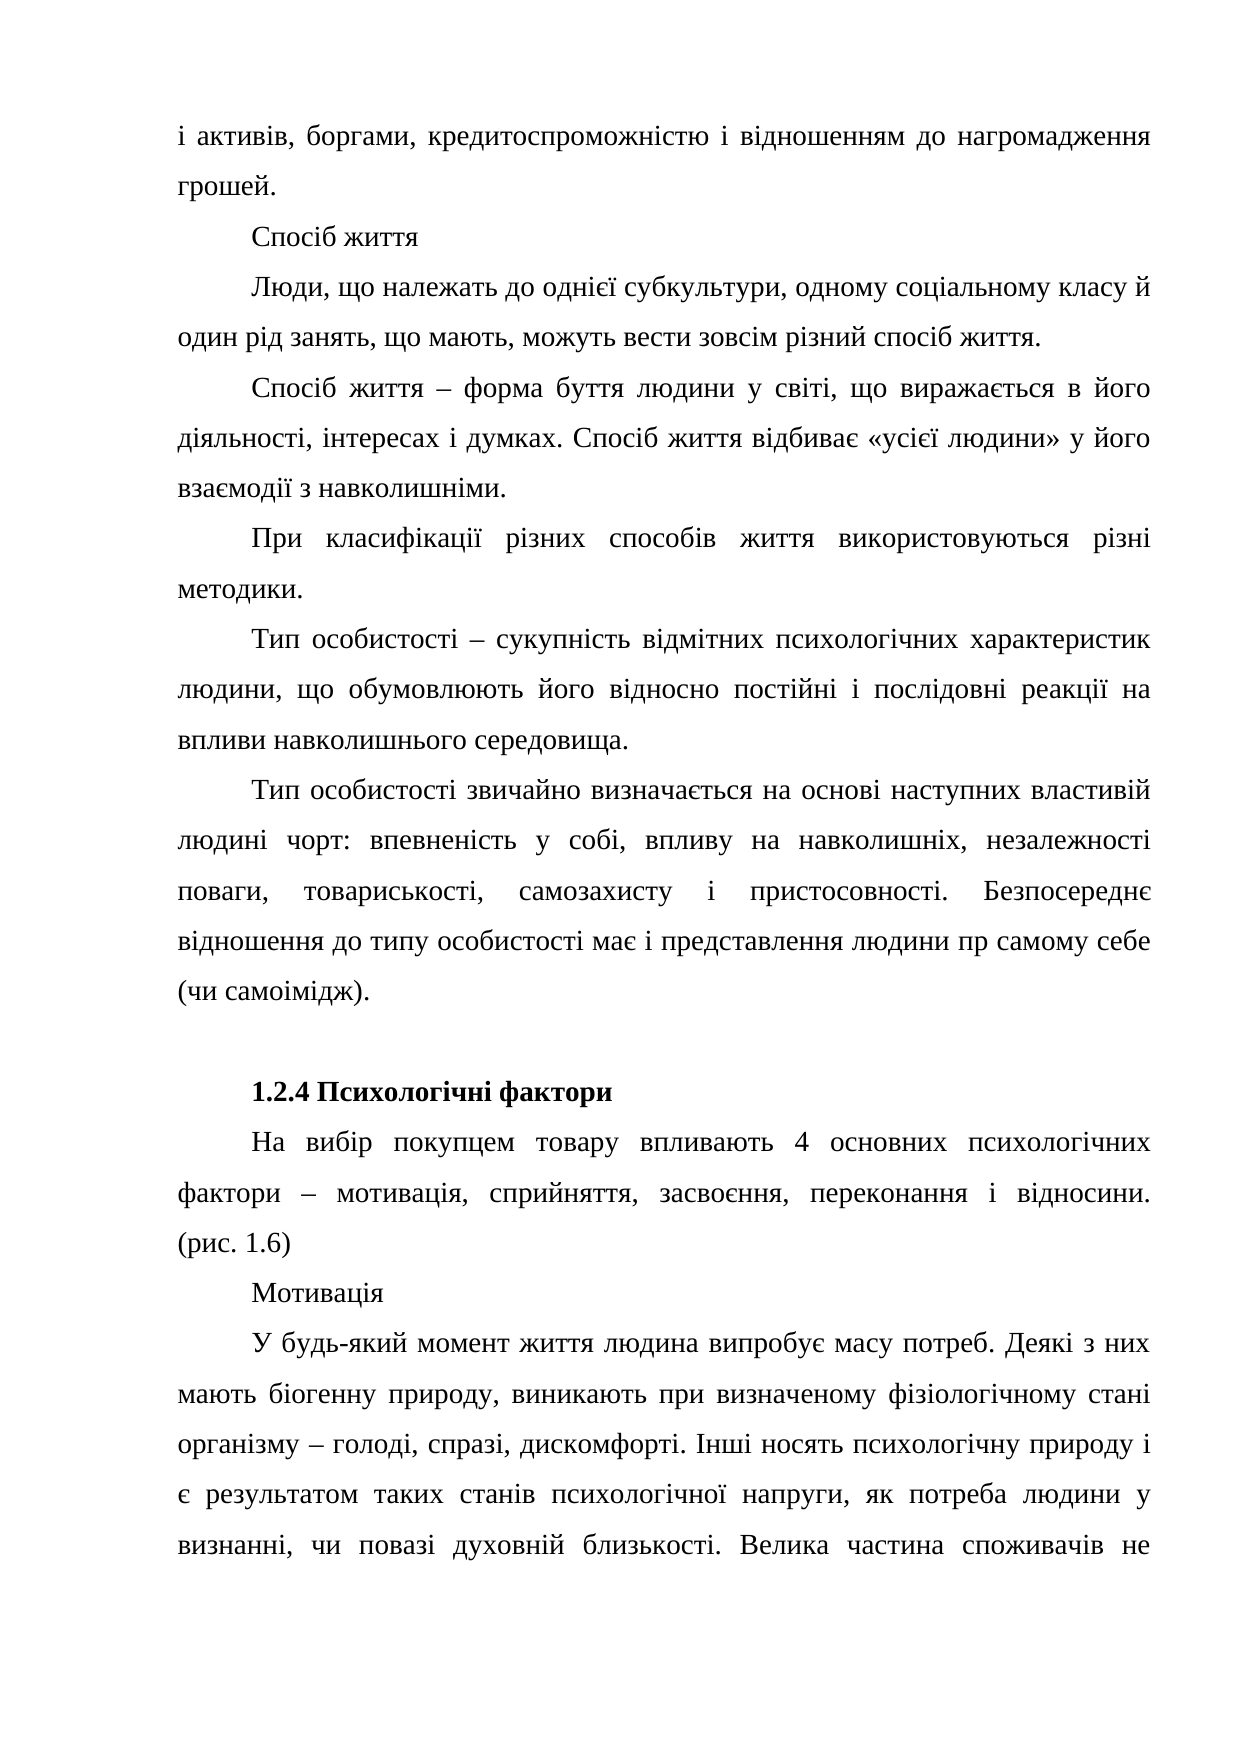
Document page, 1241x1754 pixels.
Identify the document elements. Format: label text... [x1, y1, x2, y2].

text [177, 1326, 1152, 1560]
text При класифікації різних способів життя використовуються різні методики. [177, 521, 1152, 604]
text Люди, що належать до однієї субкультури, одному соціальному класу й один рід занять, що мають, можуть вести зовсім різний спосіб життя. [177, 269, 1152, 353]
text Спосіб життя – форма буття людини у світі, що виражається в його діяльності, інтересах і думках. Спосіб життя відбиває «усієї людини» у його взаємодії з навколишніми. [177, 370, 1152, 504]
text Тип особистості звичайно визначається на основі наступних властивій людині чорт: впевненість у собі, впливу на навколишніх, незалежності поваги, товариськості, самозахисту і пристосовності. Безпосереднє відношення до типу особистості має і представлення людини пр самому себе (чи самоімідж). [177, 772, 1152, 1007]
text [177, 118, 1152, 202]
text На вибір покупцем товару впливають 4 основних психологічних фактори – мотивація, сприйняття, засвоєння, переконання і відносини. (рис. 1.6) [177, 1124, 1152, 1258]
text Тип особистості – сукупність відмітних психологічних характеристик людини, що обумовлюють його відносно постійні і послідовні реакції на впливи навколишнього середовища. [177, 621, 1152, 755]
text Мотивація [177, 1275, 1152, 1309]
text Спосіб життя [177, 219, 1152, 252]
text 1.2.4 Психологічні фактори [177, 1074, 1152, 1108]
